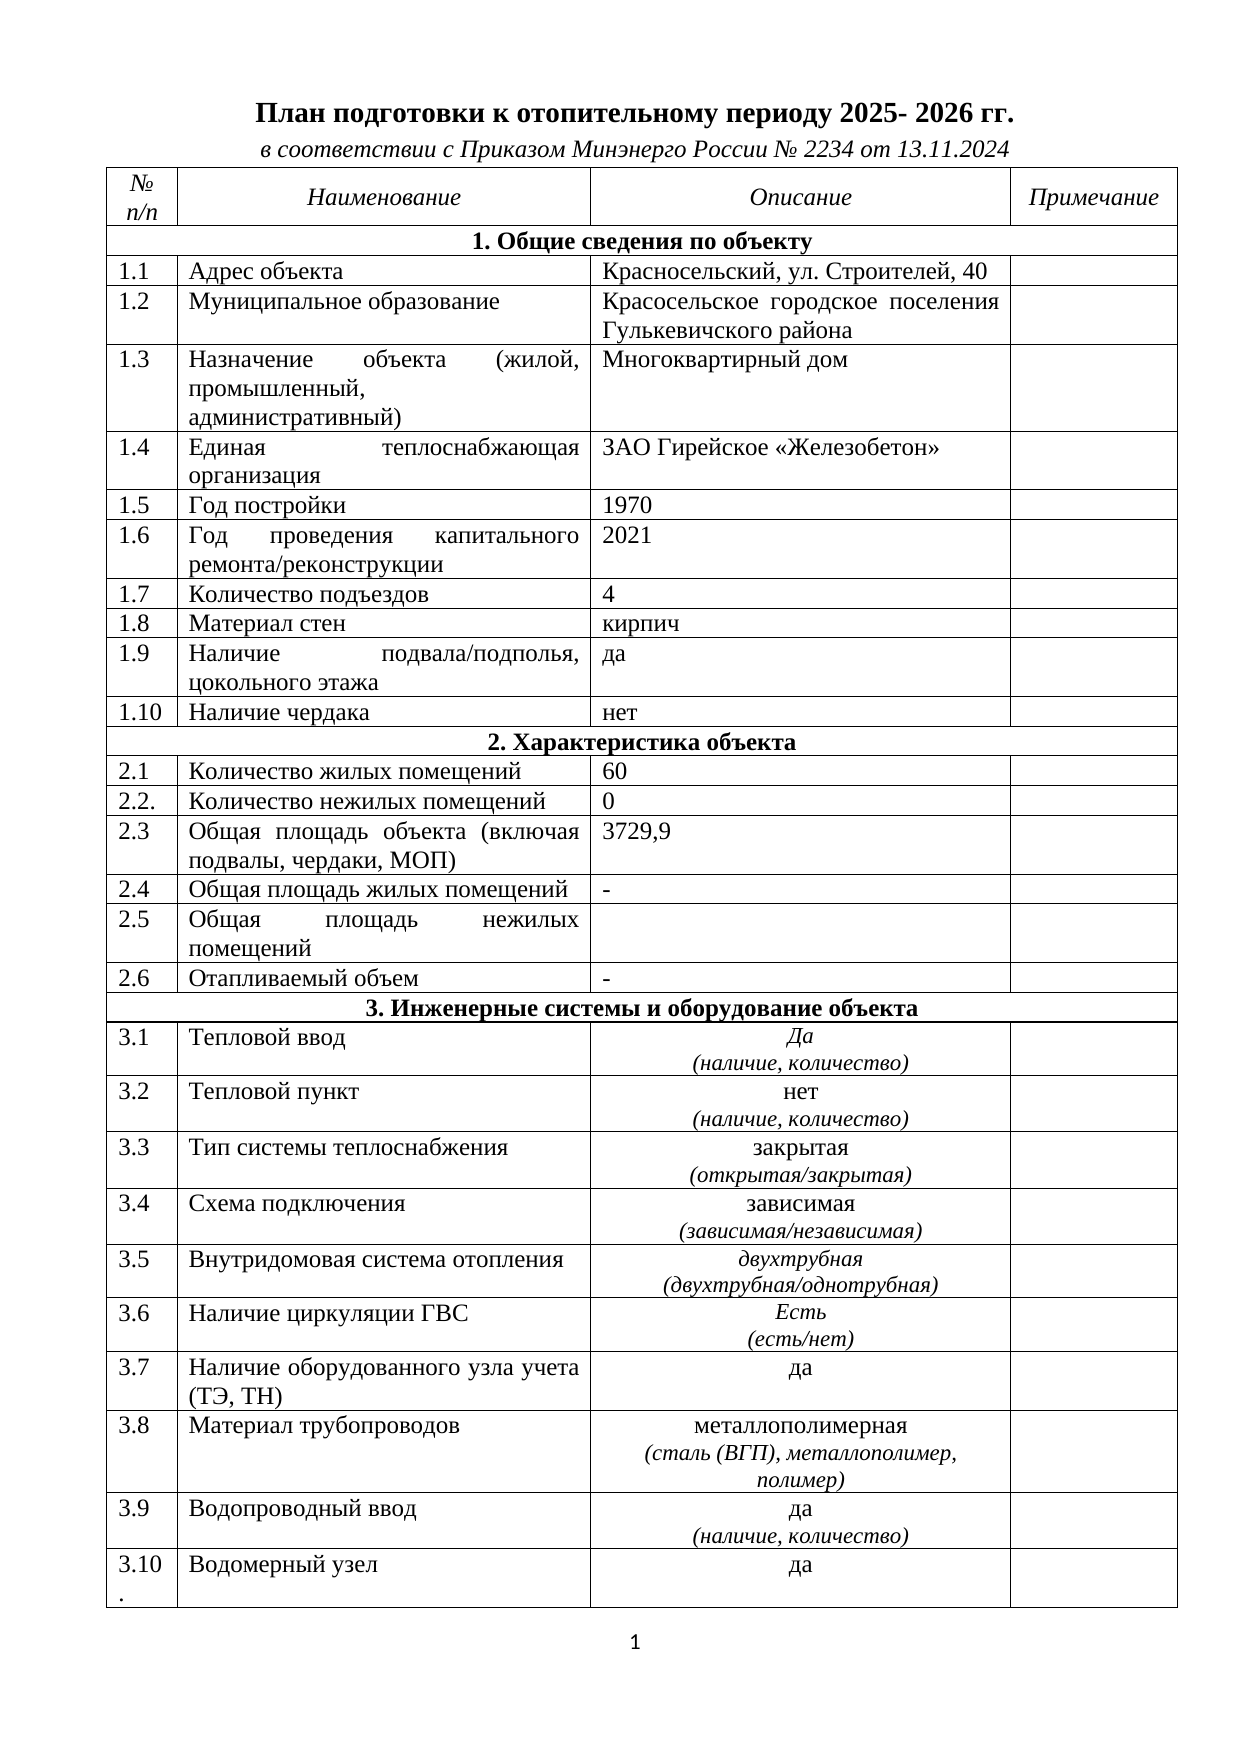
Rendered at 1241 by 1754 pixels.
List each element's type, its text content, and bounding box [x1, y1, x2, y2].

table_cell 2.6 [107, 963, 177, 992]
table_cell Красносельский, ул. Строителей, 40 [591, 256, 1010, 285]
table_cell Наличие оборудованного узла учета (ТЭ, ТН) [178, 1352, 590, 1409]
table_cell 3.7 [107, 1352, 177, 1409]
table_cell [1011, 1298, 1177, 1351]
table_cell [1011, 1245, 1177, 1297]
table_cell [1011, 756, 1177, 785]
table_cell [1011, 1132, 1177, 1187]
table_cell [1011, 904, 1177, 962]
table_cell Количество подъездов [178, 579, 590, 607]
table_cell Общая площадь жилых помещений [178, 875, 590, 903]
table_cell 60 [591, 756, 1010, 785]
table_cell 1.9 [107, 638, 177, 696]
table_cell 2. Характеристика объекта [107, 727, 1177, 755]
table_cell [1011, 816, 1177, 873]
table_cell нет [591, 697, 1010, 726]
table_cell Водомерный узел [178, 1549, 590, 1607]
table_cell [1011, 1189, 1177, 1243]
table_cell Муниципальное образование [178, 286, 590, 343]
table_cell 1.6 [107, 520, 177, 578]
table_cell - [591, 875, 1010, 903]
table_cell Водопроводный ввод [178, 1493, 590, 1548]
table_cell Наличие подвала/подполья, цокольного этажа [178, 638, 590, 696]
table_cell [1011, 520, 1177, 578]
table_cell [1011, 432, 1177, 489]
table_header Наименование [178, 168, 590, 225]
table_cell 3.5 [107, 1245, 177, 1297]
table_cell 3.2 [107, 1076, 177, 1131]
table_cell Количество жилых помещений [178, 756, 590, 785]
table_cell Многоквартирный дом [591, 345, 1010, 431]
table_cell [1011, 963, 1177, 992]
table_cell 3.6 [107, 1298, 177, 1351]
text в соответствии с Приказом Минэнерго России № 2234 от 13.11.2024 [118, 134, 1152, 162]
table_cell [591, 904, 1010, 962]
table_cell Тепловой ввод [178, 1023, 590, 1075]
table_cell [1011, 1411, 1177, 1492]
table_cell Наличие циркуляции ГВС [178, 1298, 590, 1351]
table_cell 2.3 [107, 816, 177, 873]
table_cell [1011, 1352, 1177, 1409]
table_cell да [591, 638, 1010, 696]
table_cell Общая площадь объекта (включая подвалы, чердаки, МОП) [178, 816, 590, 873]
table_cell 3. Инженерные системы и оборудование объекта [107, 993, 1177, 1021]
table_cell Общая площадь нежилых помещений [178, 904, 590, 962]
table_cell [1011, 286, 1177, 343]
table_cell 3.3 [107, 1132, 177, 1187]
table_cell ЗАО Гирейское «Железобетон» [591, 432, 1010, 489]
table_cell 4 [591, 579, 1010, 607]
table_cell [1011, 1549, 1177, 1607]
table_cell Адрес объекта [178, 256, 590, 285]
table_cell нет (наличие, количество) [591, 1076, 1010, 1131]
table_cell закрытая (открытая/закрытая) [591, 1132, 1010, 1187]
table_header Описание [591, 168, 1010, 225]
table_cell 1.2 [107, 286, 177, 343]
table_cell [1011, 256, 1177, 285]
table_cell Единая теплоснабжающая организация [178, 432, 590, 489]
table_cell 1.4 [107, 432, 177, 489]
table_cell 1.3 [107, 345, 177, 431]
table_cell Год постройки [178, 490, 590, 519]
table_header № п/п [107, 168, 177, 225]
table_cell 1970 [591, 490, 1010, 519]
table_cell [1011, 875, 1177, 903]
table_cell да [591, 1549, 1010, 1607]
table_cell Внутридомовая система отопления [178, 1245, 590, 1297]
table_cell Материал трубопроводов [178, 1411, 590, 1492]
table_cell да [591, 1352, 1010, 1409]
table_cell [1011, 609, 1177, 637]
table_cell [1011, 579, 1177, 607]
table_cell 2.5 [107, 904, 177, 962]
table_cell Год проведения капитального ремонта/реконструкции [178, 520, 590, 578]
table_cell кирпич [591, 609, 1010, 637]
table_cell зависимая (зависимая/независимая) [591, 1189, 1010, 1243]
table_cell да (наличие, количество) [591, 1493, 1010, 1548]
table_cell [1011, 638, 1177, 696]
table_cell 3.9 [107, 1493, 177, 1548]
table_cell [591, 1411, 1010, 1492]
table_cell Тепловой пункт [178, 1076, 590, 1131]
table_cell [1011, 1076, 1177, 1131]
table_cell 3.8 [107, 1411, 177, 1492]
table_cell Отапливаемый объем [178, 963, 590, 992]
table_cell - [591, 963, 1010, 992]
table_cell [1011, 345, 1177, 431]
table_cell 1. Общие сведения по объекту [107, 226, 1177, 255]
table_cell 3.10. [107, 1549, 177, 1607]
table_cell 2021 [591, 520, 1010, 578]
table_cell Количество нежилых помещений [178, 786, 590, 815]
table_cell 0 [591, 786, 1010, 815]
table_cell 1.8 [107, 609, 177, 637]
table_cell Красосельское городское поселения Гулькевичского района [591, 286, 1010, 343]
table_header Примечание [1011, 168, 1177, 225]
table_cell 1.7 [107, 579, 177, 607]
table_cell 2.2. [107, 786, 177, 815]
table_cell 3.1 [107, 1023, 177, 1075]
text План подготовки к отопительному периоду 2025- 2026 гг. [118, 95, 1152, 129]
table_cell [1011, 697, 1177, 726]
table_cell Назначение объекта (жилой, промышленный, административный) [178, 345, 590, 431]
table_cell 2.4 [107, 875, 177, 903]
table_cell Схема подключения [178, 1189, 590, 1243]
table_cell Материал стен [178, 609, 590, 637]
table_cell [1011, 786, 1177, 815]
table_cell Наличие чердака [178, 697, 590, 726]
table_cell 1.1 [107, 256, 177, 285]
table_cell Есть (есть/нет) [591, 1298, 1010, 1351]
table_cell 3729,9 [591, 816, 1010, 873]
table_cell 1.10 [107, 697, 177, 726]
table_cell [1011, 1023, 1177, 1075]
table_cell Тип системы теплоснабжения [178, 1132, 590, 1187]
table_cell 3.4 [107, 1189, 177, 1243]
table_cell 1.5 [107, 490, 177, 519]
table_cell 2.1 [107, 756, 177, 785]
table_cell [1011, 490, 1177, 519]
table_cell [1011, 1493, 1177, 1548]
table_cell Да (наличие, количество) [591, 1023, 1010, 1075]
table_cell двухтрубная (двухтрубная/однотрубная) [591, 1245, 1010, 1297]
